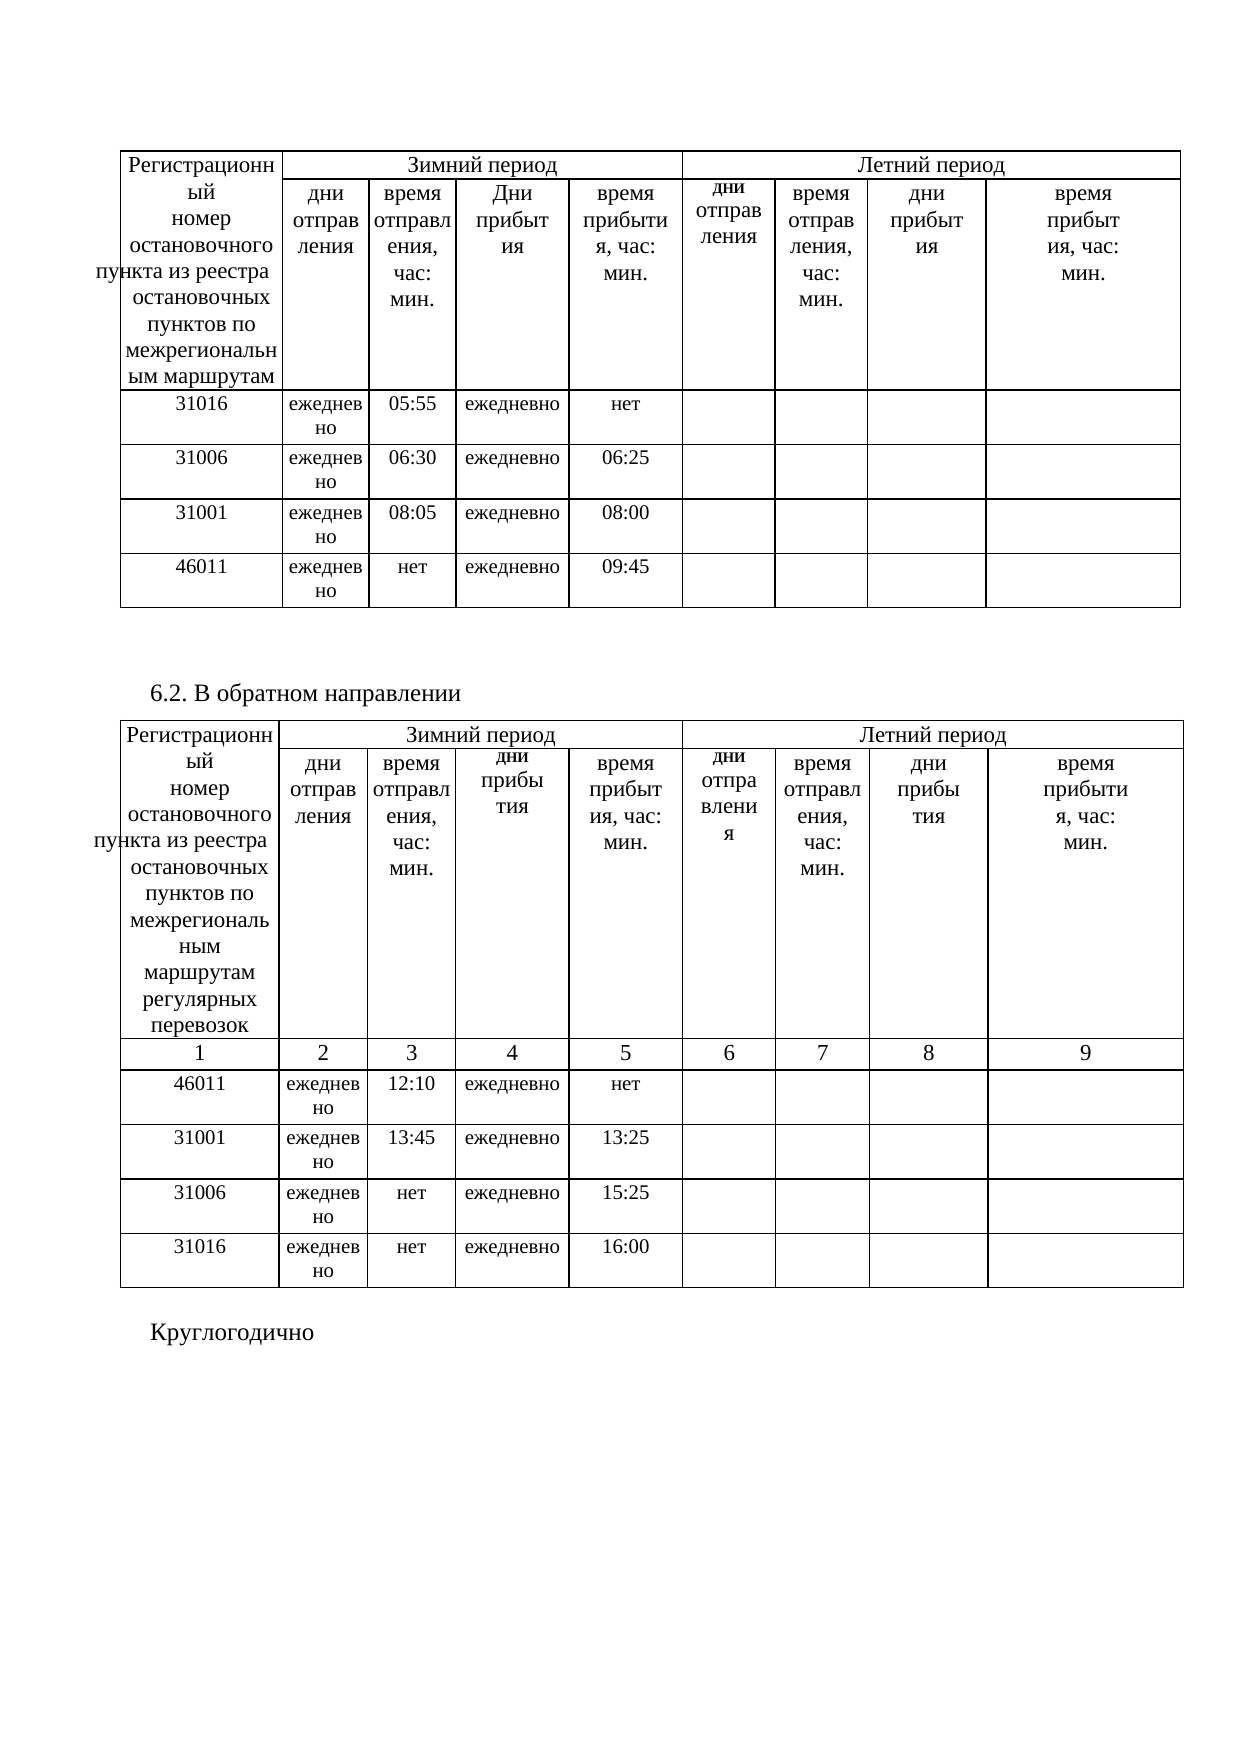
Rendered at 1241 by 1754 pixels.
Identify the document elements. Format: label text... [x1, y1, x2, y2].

table_cell [868, 554, 985, 607]
table_header Летний период [683, 152, 1180, 178]
table_cell [987, 445, 1180, 498]
table_cell дни отправ ления [280, 749, 367, 1037]
table_cell время прибыти я, час: мин. [989, 749, 1183, 1037]
table_header Регистрационный номер остановочного пункта из реестра остановочных пунктов по межрегиональным маршрутам регулярных перевозок [121, 721, 278, 1037]
table_cell ДНИ отправ ления [683, 180, 774, 389]
table_cell дни прибы тия [870, 749, 987, 1037]
table_cell нет [570, 391, 682, 444]
table_cell дни отправ ления [283, 180, 368, 389]
table_cell [870, 1125, 987, 1178]
table_cell 31001 [121, 500, 282, 552]
table_cell 46011 [121, 1071, 278, 1124]
table_cell [776, 554, 867, 607]
table_cell [987, 391, 1180, 444]
table_cell время отправл ения, час: мин. [368, 749, 455, 1037]
table_cell [776, 1234, 869, 1287]
table_cell Дни прибыт ия [457, 180, 568, 389]
table_cell время прибыти я, час: мин. [570, 180, 682, 389]
table_cell [987, 554, 1180, 607]
table_cell [683, 554, 774, 607]
table_cell ежедневно [280, 1180, 367, 1232]
table_cell 31001 [121, 1125, 278, 1178]
table_header Летний период [683, 721, 1183, 747]
table_cell [776, 1180, 869, 1232]
table_cell 6 [683, 1039, 775, 1069]
table_cell [989, 1180, 1183, 1232]
table_cell 31006 [121, 445, 282, 498]
table_cell ДНИ отпра влени я [683, 749, 775, 1037]
table_cell [683, 500, 774, 552]
table_cell 9 [989, 1039, 1183, 1069]
table_cell ежедневно [280, 1125, 367, 1178]
table_cell время отправ ления, час: мин. [776, 180, 867, 389]
table_cell [989, 1071, 1183, 1124]
table_cell нет [570, 1071, 682, 1124]
text Круглогодично [150, 1317, 1090, 1346]
table_cell 7 [776, 1039, 869, 1069]
table_cell [989, 1234, 1183, 1287]
table_cell ежедневно [456, 1234, 568, 1287]
table_cell время прибыт ия, час: мин. [570, 749, 682, 1037]
table_cell 05:55 [370, 391, 455, 444]
table_cell 8 [870, 1039, 987, 1069]
table_cell время отправл ения, час: мин. [370, 180, 455, 389]
table_cell [987, 500, 1180, 552]
table_cell ежедневно [456, 1071, 568, 1124]
table_cell [870, 1071, 987, 1124]
table_cell ежедневно [280, 1071, 367, 1124]
table_cell [776, 391, 867, 444]
table_cell 06:30 [370, 445, 455, 498]
table_cell 12:10 [368, 1071, 455, 1124]
table_cell 4 [456, 1039, 568, 1069]
table_header Зимний период [283, 152, 682, 178]
table_cell нет [370, 554, 455, 607]
table_cell [776, 445, 867, 498]
table_cell ежедневно [457, 391, 568, 444]
table_cell ежедневно [280, 1234, 367, 1287]
table_cell 31016 [121, 391, 282, 444]
table_header Зимний период [280, 721, 682, 747]
table_cell ежедневно [457, 445, 568, 498]
table_cell [776, 1125, 869, 1178]
table_cell 31006 [121, 1180, 278, 1232]
table_cell ежедневно [457, 500, 568, 552]
table_cell 5 [570, 1039, 682, 1069]
table_cell 3 [368, 1039, 455, 1069]
table_cell [683, 391, 774, 444]
table_cell 31016 [121, 1234, 278, 1287]
table_cell [989, 1125, 1183, 1178]
table_cell ежедневно [456, 1180, 568, 1232]
table_cell [868, 500, 985, 552]
text 6.2. В обратном направлении [150, 678, 1090, 707]
table_cell ДНИ прибы тия [456, 749, 568, 1037]
table_cell 06:25 [570, 445, 682, 498]
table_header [121, 152, 282, 389]
table_cell 46011 [121, 554, 282, 607]
table_cell ежедневно [283, 500, 368, 552]
table_cell время прибыт ия, час: мин. [987, 180, 1180, 389]
table_cell время отправл ения, час: мин. [776, 749, 869, 1037]
table_cell [683, 1071, 775, 1124]
table_cell [776, 500, 867, 552]
table_cell 13:45 [368, 1125, 455, 1178]
table_cell [683, 1234, 775, 1287]
table_cell ежедневно [283, 554, 368, 607]
table_cell 16:00 [570, 1234, 682, 1287]
table_cell ежедневно [457, 554, 568, 607]
table_cell [868, 391, 985, 444]
table_cell 09:45 [570, 554, 682, 607]
table_cell [868, 445, 985, 498]
table_cell [683, 1125, 775, 1178]
table_cell нет [368, 1180, 455, 1232]
table_cell [870, 1234, 987, 1287]
table_cell 15:25 [570, 1180, 682, 1232]
table_cell ежедневно [283, 391, 368, 444]
table_cell [870, 1180, 987, 1232]
table_cell 13:25 [570, 1125, 682, 1178]
table_cell 08:05 [370, 500, 455, 552]
table_cell 2 [280, 1039, 367, 1069]
table_cell [683, 1180, 775, 1232]
table_cell [683, 445, 774, 498]
table_cell ежедневно [456, 1125, 568, 1178]
table_cell дни прибыт ия [868, 180, 985, 389]
table_cell 1 [121, 1039, 278, 1069]
table_cell нет [368, 1234, 455, 1287]
table_cell 08:00 [570, 500, 682, 552]
table_cell [776, 1071, 869, 1124]
table_cell ежедневно [283, 445, 368, 498]
